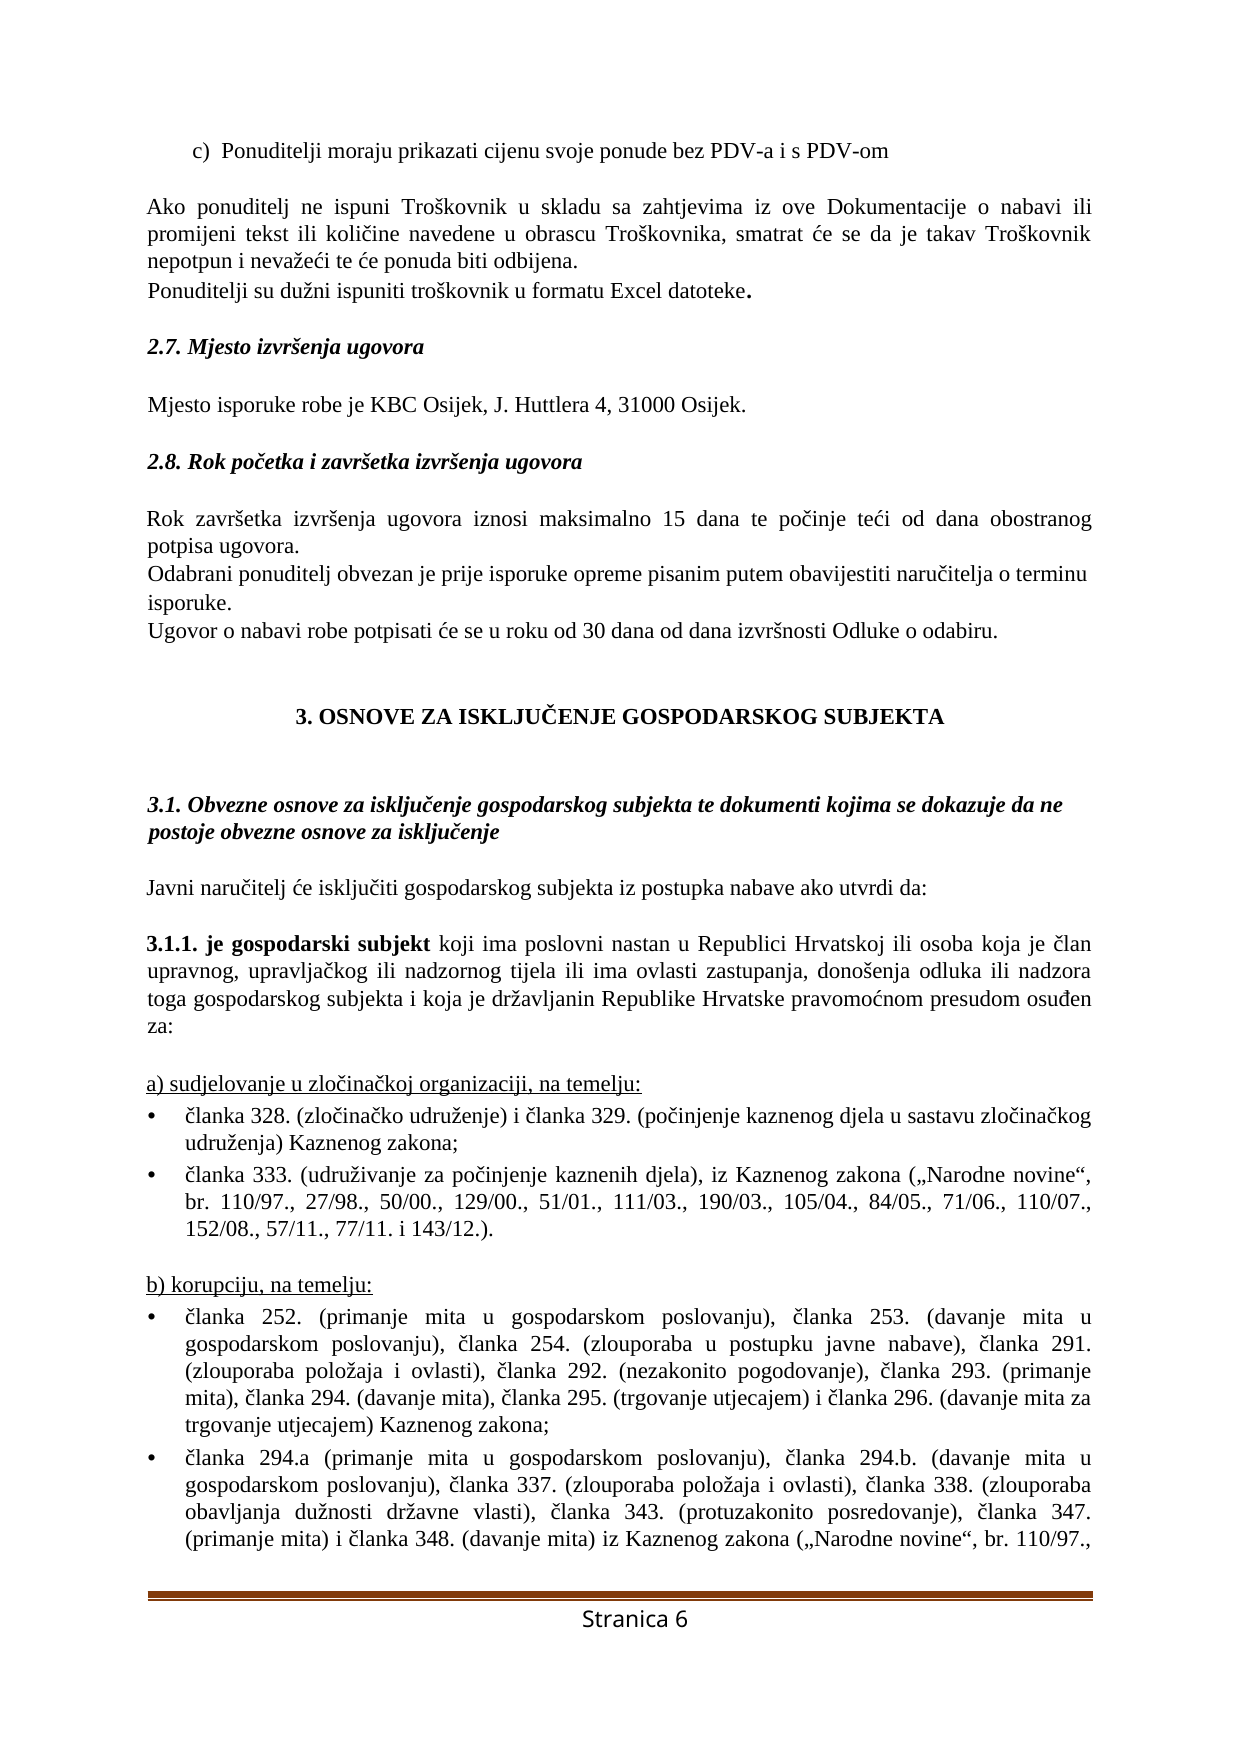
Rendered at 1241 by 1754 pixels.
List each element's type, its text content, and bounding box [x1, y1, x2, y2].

text Ako ponuditelj ne ispuni Troškovnik u skladu sa zahtjevima iz ove Dokumentacije o nabavi ili promijeni tekst ili količine navedene u obrascu Troškovnika, smatrat će se da je takav Troškovnik nepotpun i nevažeći te će ponuda biti odbijena. [146, 193, 1093, 273]
list članka 333. (udruživanje za počinjenje kaznenih djela), iz Kaznenog zakona („Narodne novine“, br. 110/97., 27/98., 50/00., 129/00., 51/01., 111/03., 190/03., 105/04., 84/05., 71/06., 110/07., 152/08., 57/11., 77/11. i 143/12.). [147, 1161, 1093, 1241]
subtitle 2.7. Mjesto izvršenja ugovora [147, 333, 1093, 359]
text a) sudjelovanje u zločinačkoj organizaciji, na temelju: [146, 1070, 1093, 1096]
text Odabrani ponuditelj obvezan je prije isporuke opreme pisanim putem obavijestiti naručitelja o terminu isporuke. [147, 560, 1093, 615]
list članka 252. (primanje mita u gospodarskom poslovanju), članka 253. (davanje mita u gospodarskom poslovanju), članka 254. (zlouporaba u postupku javne nabave), članka 291. (zlouporaba položaja i ovlasti), članka 292. (nezakonito pogodovanje), članka 293. (primanje mita), članka 294. (davanje mita), članka 295. (trgovanje utjecajem) i članka 296. (davanje mita za trgovanje utjecajem) Kaznenog zakona; [147, 1303, 1093, 1437]
list Ponuditelji moraju prikazati cijenu svoje ponude bez PDV-a i s PDV-om [192, 137, 1093, 163]
subtitle 3. OSNOVE ZA ISKLJUČENJE GOSPODARSKOG SUBJEKTA [147, 703, 1092, 729]
text Ponuditelji su dužni ispuniti troškovnik u formatu Excel datoteke. [147, 277, 1093, 303]
text Javni naručitelj će isključiti gospodarskog subjekta iz postupka nabave ako utvrdi da: [146, 874, 1093, 900]
subtitle 3.1. Obvezne osnove za isključenje gospodarskog subjekta te dokumenti kojima se dokazuje da ne postoje obvezne osnove za isključenje [147, 791, 1093, 844]
text Rok završetka izvršenja ugovora iznosi maksimalno 15 dana te počinje teći od dana obostranog potpisa ugovora. [146, 505, 1093, 559]
text 3.1.1. je gospodarski subjekt koji ima poslovni nastan u Republici Hrvatskoj ili osoba koja je član upravnog, upravljačkog ili nadzornog tijela ili ima ovlasti zastupanja, donošenja odluka ili nadzora toga gospodarskog subjekta i koja je državljanin Republike Hrvatske pravomoćnom presudom osuđen za: [146, 931, 1093, 1038]
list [147, 1444, 1093, 1551]
text b) korupciju, na temelju: [146, 1271, 1093, 1297]
text Ugovor o nabavi robe potpisati će se u roku od 30 dana od dana izvršnosti Odluke o odabiru. [147, 617, 1093, 643]
subtitle 2.8. Rok početka i završetka izvršenja ugovora [147, 448, 1093, 474]
text Mjesto isporuke robe je KBC Osijek, J. Huttlera 4, 31000 Osijek. [147, 391, 1093, 417]
list članka 328. (zločinačko udruženje) i članka 329. (počinjenje kaznenog djela u sastavu zločinačkog udruženja) Kaznenog zakona; [147, 1102, 1093, 1155]
